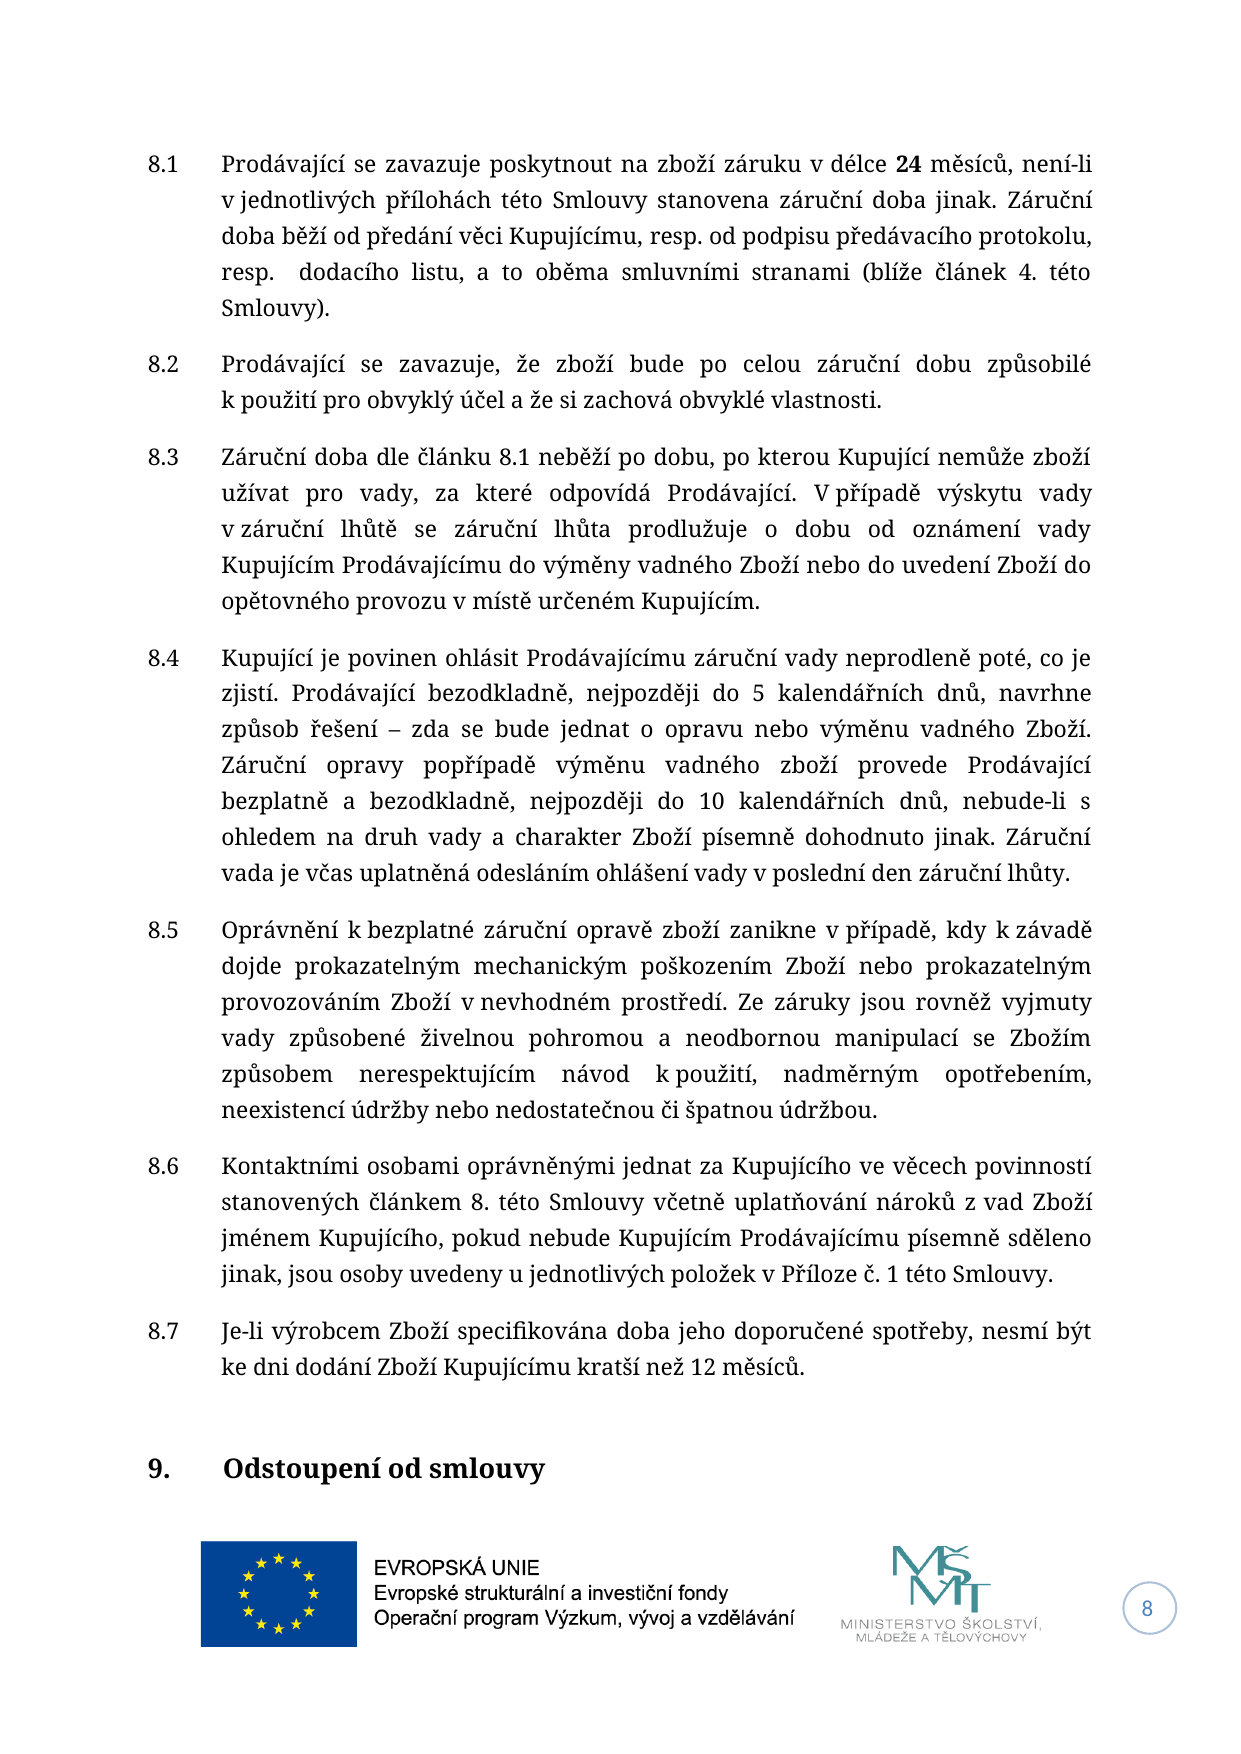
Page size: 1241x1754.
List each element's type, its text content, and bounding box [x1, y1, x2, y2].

picture [197, 1536, 1043, 1653]
list Odstoupení od smlouvy [148, 1449, 1092, 1486]
text 8.7 Je-li výrobcem Zboží specifikována doba jeho doporučené spotřeby, nesmí být ke dni dodání Zboží Kupujícímu kratší než 12 měsíců. [148, 1315, 1092, 1382]
text 8.3 Záruční doba dle článku 8.1 neběží po dobu, po kterou Kupující nemůže zboží užívat pro vady, za které odpovídá Prodávající. V případě výskytu vady v záruční lhůtě se záruční lhůta prodlužuje o dobu od oznámení vady Kupujícím Prodávajícímu do výměny vadného Zboží nebo do uvedení Zboží do opětovného provozu v místě určeném Kupujícím. [148, 441, 1092, 616]
text 8.6 Kontaktními osobami oprávněnými jednat za Kupujícího ve věcech povinností stanovených článkem 8. této Smlouvy včetně uplatňování nároků z vad Zboží jménem Kupujícího, pokud nebude Kupujícím Prodávajícímu písemně sděleno jinak, jsou osoby uvedeny u jednotlivých položek v Příloze č. 1 této Smlouvy. [148, 1150, 1092, 1289]
text 8.4 Kupující je povinen ohlásit Prodávajícímu záruční vady neprodleně poté, co je zjistí. Prodávající bezodkladně, nejpozději do 5 kalendářních dnů, navrhne způsob řešení – zda se bude jednat o opravu nebo výměnu vadného Zboží. Záruční opravy popřípadě výměnu vadného zboží provede Prodávající bezplatně a bezodkladně, nejpozději do 10 kalendářních dnů, nebude-li s ohledem na druh vady a charakter Zboží písemně dohodnuto jinak. Záruční vada je včas uplatněná odesláním ohlášení vady v poslední den záruční lhůty. [148, 641, 1092, 888]
text 8.2 Prodávající se zavazuje, že zboží bude po celou záruční dobu způsobilé k použití pro obvyklý účel a že si zachová obvyklé vlastnosti. [148, 348, 1092, 415]
text 8.1 Prodávající se zavazuje poskytnout na zboží záruku v délce 24 měsíců, není-li v jednotlivých přílohách této Smlouvy stanovena záruční doba jinak. Záruční doba běží od předání věci Kupujícímu, resp. od podpisu předávacího protokolu, resp. dodacího listu, a to oběma smluvními stranami (blíže článek 4. této Smlouvy). [148, 148, 1092, 323]
text 8.5 Oprávnění k bezplatné záruční opravě zboží zanikne v případě, kdy k závadě dojde prokazatelným mechanickým poškozením Zboží nebo prokazatelným provozováním Zboží v nevhodném prostředí. Ze záruky jsou rovněž vyjmuty vady způsobené živelnou pohromou a neodbornou manipulací se Zbožím způsobem nerespektujícím návod k použití, nadměrným opotřebením, neexistencí údržby nebo nedostatečnou či špatnou údržbou. [148, 914, 1092, 1125]
